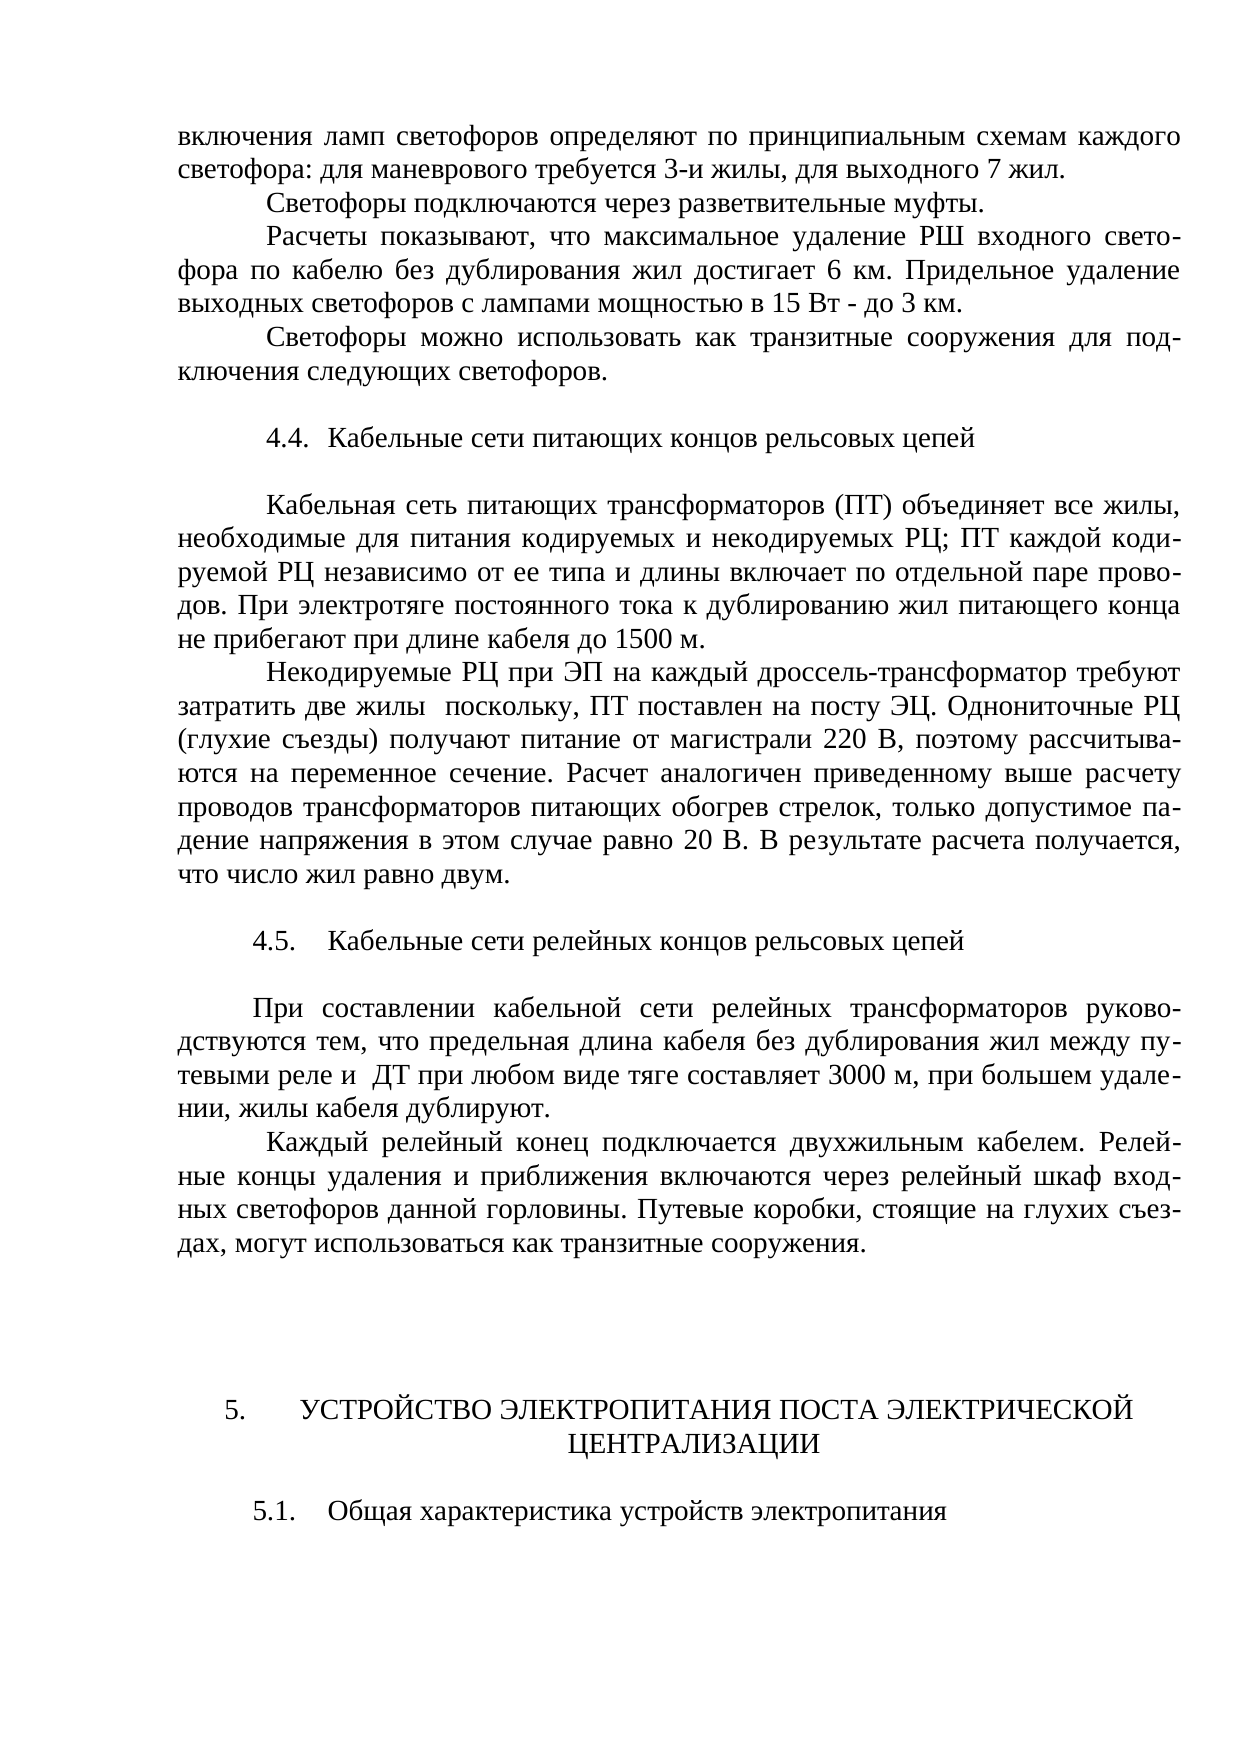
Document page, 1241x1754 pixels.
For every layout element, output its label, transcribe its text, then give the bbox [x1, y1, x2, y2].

text Каждый релейный конец подключается двухжильным кабелем. Релейные концы удаления и приближения включаются через релейный шкаф входных светофоров данной горловины. Путевые коробки, стоящие на глухих съездах, могут использоваться как транзитные сооружения. [177, 1124, 1181, 1258]
list УСТРОЙСТВО ЭЛЕКТРОПИТАНИЯ ПОСТА ЭЛЕКТРИЧЕСКОЙ ЦЕНТРАЛИЗАЦИИ [177, 1393, 1181, 1460]
list Кабельные сети питающих концов рельсовых цепей [266, 420, 1181, 453]
text При составлении кабельной сети релейных трансформаторов руководствуются тем, что предельная длина кабеля без дублирования жил между путевыми реле и ДТ при любом виде тяге составляет 3000 м, при большем удалении, жилы кабеля дублируют. [177, 990, 1181, 1124]
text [177, 118, 1181, 185]
text Некодируемые РЦ при ЭП на каждый дроссель-трансформатор требуют затратить две жилы поскольку, ПТ поставлен на посту ЭЦ. Однониточные РЦ (глухие съезды) получают питание от магистрали 220 В, поэтому рассчитываются на переменное сечение. Расчет аналогичен приведенному выше расчету проводов трансформаторов питающих обогрев стрелок, только допустимое падение напряжения в этом случае равно 20 В. В результате расчета получается, что число жил равно двум. [177, 655, 1181, 889]
text Кабельная сеть питающих трансформаторов (ПТ) объединяет все жилы, необходимые для питания кодируемых и некодируемых РЦ; ПТ каждой кодируемой РЦ независимо от ее типа и длины включает по отдельной паре проводов. При электротяге постоянного тока к дублированию жил питающего конца не прибегают при длине кабеля до 1500 м. [177, 487, 1181, 655]
list Общая характеристика устройств электропитания [252, 1493, 1181, 1527]
text Светофоры можно использовать как транзитные сооружения для подключения следующих светофоров. [177, 319, 1181, 386]
text Светофоры подключаются через разветвительные муфты. [177, 185, 1181, 219]
list Кабельные сети релейных концов рельсовых цепей [252, 923, 1181, 957]
text Расчеты показывают, что максимальное удаление РШ входного светофора по кабелю без дублирования жил достигает 6 км. Придельное удаление выходных светофоров с лампами мощностью в 15 Вт - до 3 км. [177, 219, 1181, 319]
